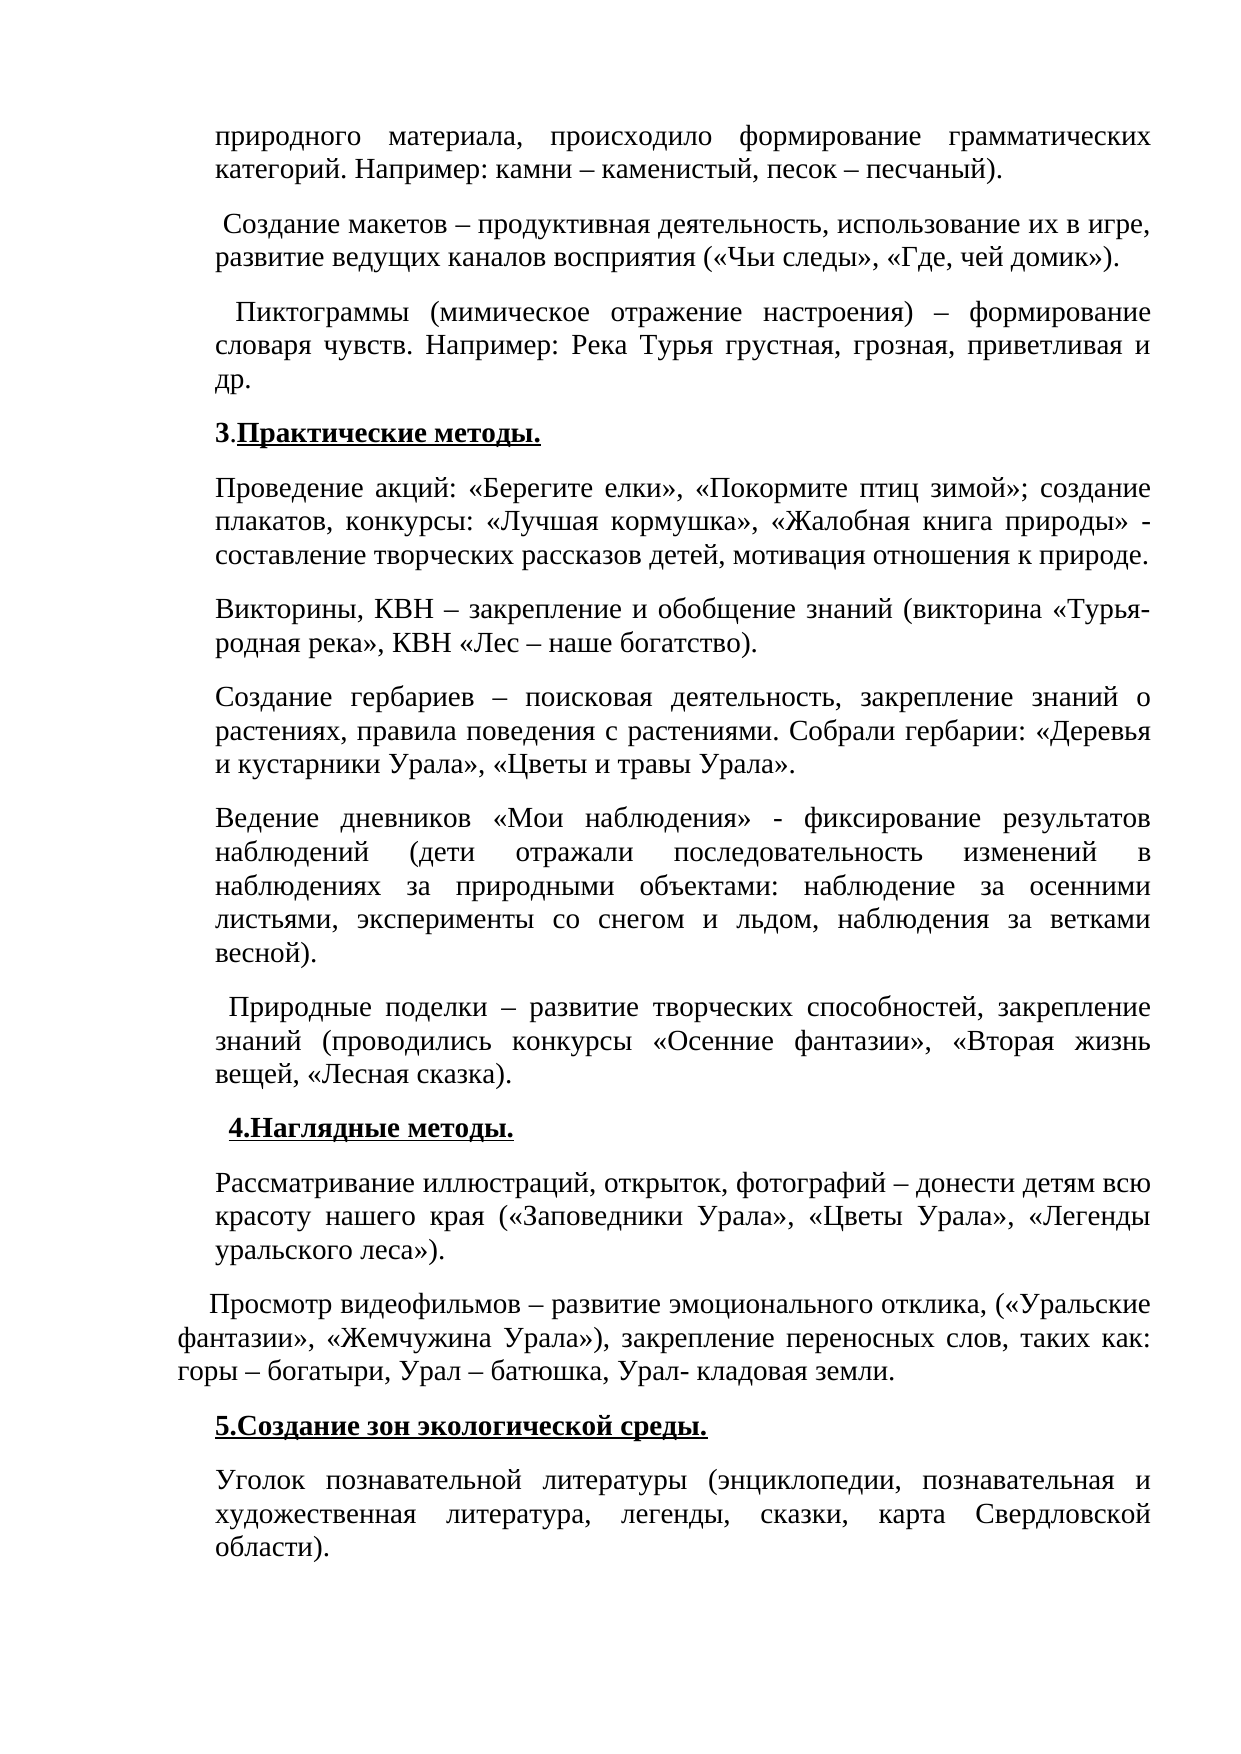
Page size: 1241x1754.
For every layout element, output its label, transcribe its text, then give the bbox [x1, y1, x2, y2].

text Природные поделки – развитие творческих способностей, закрепление знаний (проводились конкурсы «Осенние фантазии», «Вторая жизнь вещей, «Лесная сказка). [215, 989, 1152, 1090]
text Проведение акций: «Берегите елки», «Покормите птиц зимой»; создание плакатов, конкурсы: «Лучшая кормушка», «Жалобная книга природы» - составление творческих рассказов детей, мотивация отношения к природе. [215, 470, 1152, 570]
text Просмотр видеофильмов – развитие эмоционального отклика, («Уральские фантазии», «Жемчужина Урала»), закрепление переносных слов, таких как: горы – богатыри, Урал – батюшка, Урал- кладовая земли. [177, 1286, 1152, 1387]
text 5.Создание зон экологической среды. [215, 1408, 1152, 1441]
text Викторины, КВН – закрепление и обобщение знаний (викторина «Турья-родная река», КВН «Лес – наше богатство). [215, 591, 1152, 658]
text Рассматривание иллюстраций, открыток, фотографий – донести детям всю красоту нашего края («Заповедники Урала», «Цветы Урала», «Легенды уральского леса»). [215, 1165, 1152, 1266]
text Создание макетов – продуктивная деятельность, использование их в игре, развитие ведущих каналов восприятия («Чьи следы», «Где, чей домик»). [215, 206, 1152, 273]
text Пиктограммы (мимическое отражение настроения) – формирование словаря чувств. Например: Река Турья грустная, грозная, приветливая и др. [215, 294, 1152, 394]
text Ведение дневников «Мои наблюдения» - фиксирование результатов наблюдений (дети отражали последовательность изменений в наблюдениях за природными объектами: наблюдение за осенними листьями, эксперименты со снегом и льдом, наблюдения за ветками весной). [215, 801, 1152, 968]
text 4.Наглядные методы. [177, 1111, 1152, 1144]
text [215, 118, 1152, 185]
text Создание гербариев – поисковая деятельность, закрепление знаний о растениях, правила поведения с растениями. Собрали гербарии: «Деревья и кустарники Урала», «Цветы и травы Урала». [215, 679, 1152, 780]
text 3.Практические методы. [215, 415, 1152, 449]
text Уголок познавательной литературы (энциклопедии, познавательная и художественная литература, легенды, сказки, карта Свердловской области). [215, 1462, 1152, 1563]
